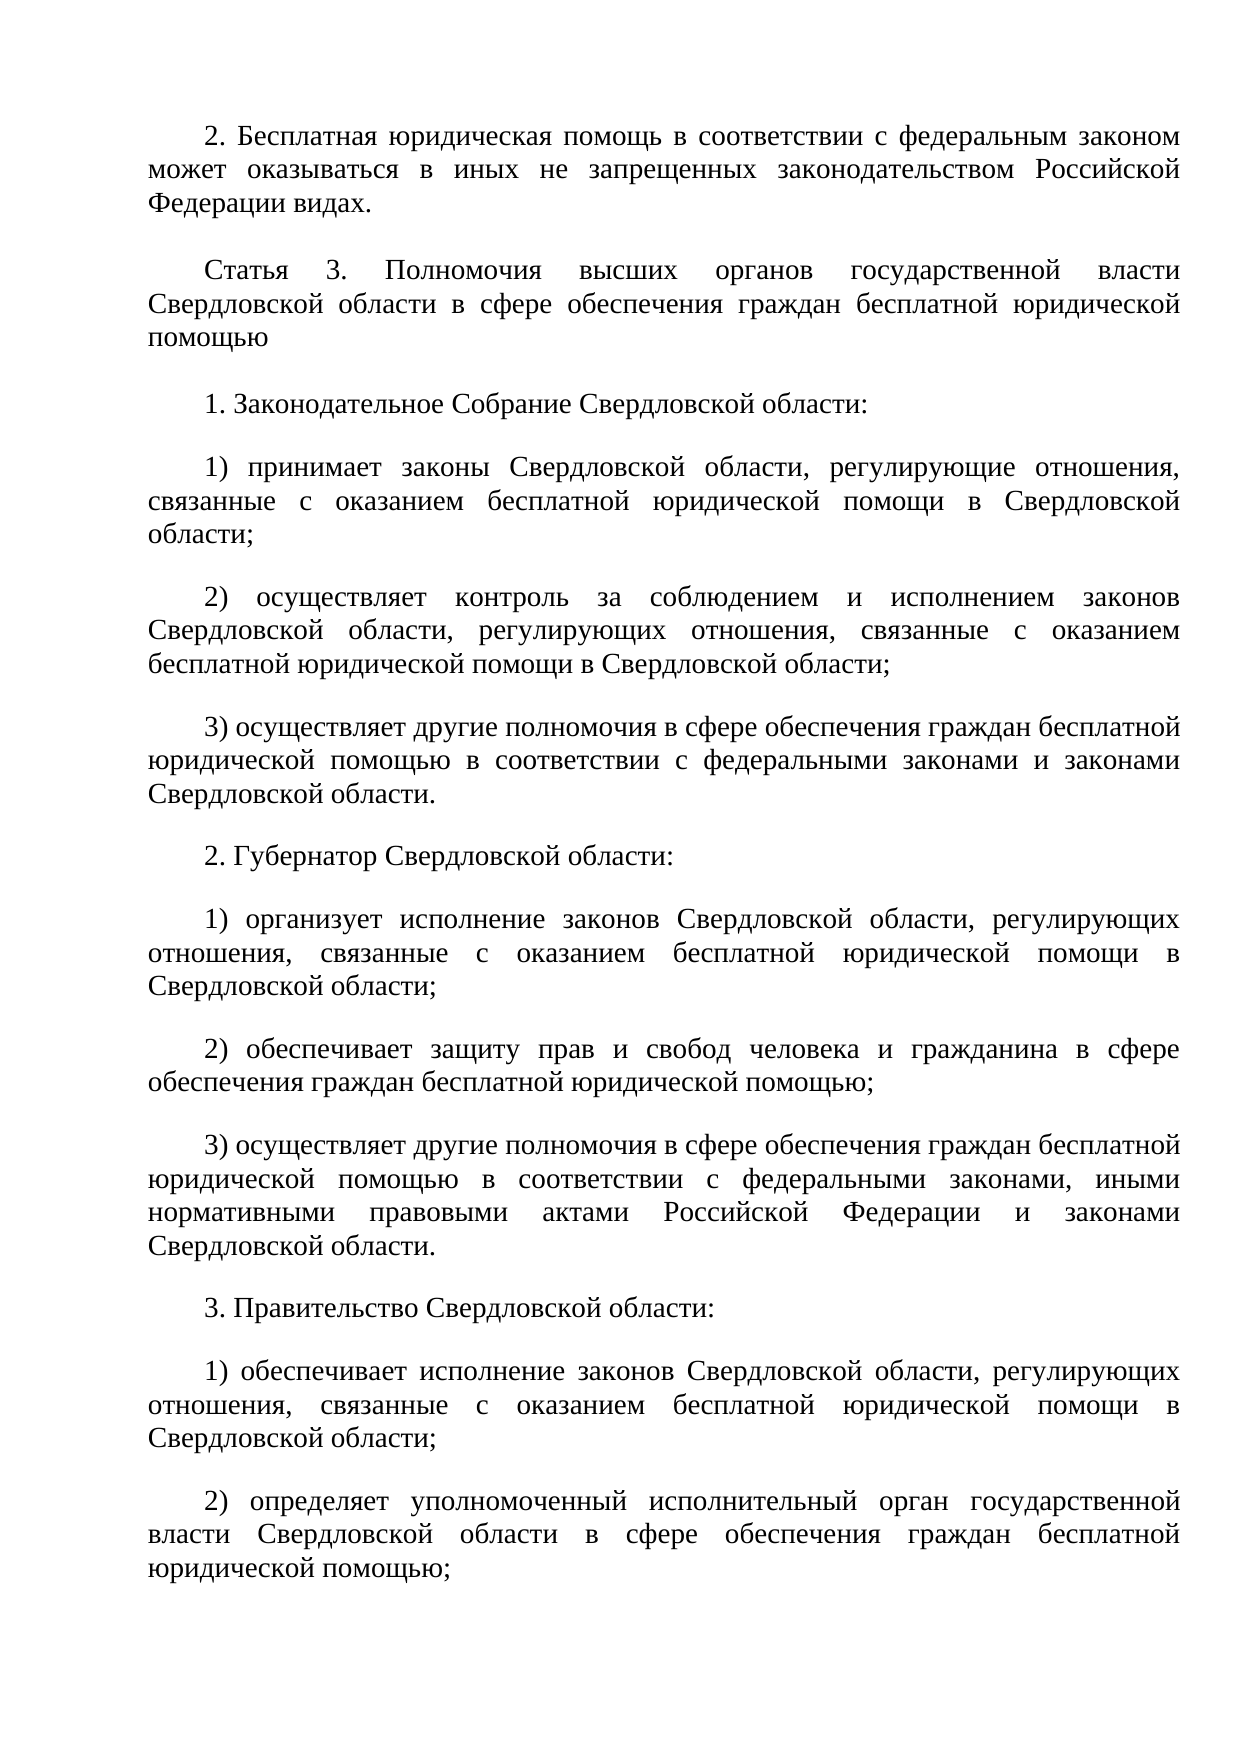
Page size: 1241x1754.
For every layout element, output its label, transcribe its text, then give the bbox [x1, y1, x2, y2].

text 1) принимает законы Свердловской области, регулирующие отношения, связанные с оказанием бесплатной юридической помощи в Свердловской области; [148, 449, 1181, 550]
text 2. Бесплатная юридическая помощь в соответствии с федеральным законом может оказываться в иных не запрещенных законодательством Российской Федерации видах. [148, 118, 1181, 219]
text 2. Губернатор Свердловской области: [148, 838, 1181, 872]
text 2) осуществляет контроль за соблюдением и исполнением законов Свердловской области, регулирующих отношения, связанные с оказанием бесплатной юридической помощи в Свердловской области; [148, 579, 1181, 679]
text Статья 3. Полномочия высших органов государственной власти Свердловской области в сфере обеспечения граждан бесплатной юридической помощью [148, 252, 1181, 353]
text 3. Правительство Свердловской области: [148, 1291, 1181, 1324]
text 1) организует исполнение законов Свердловской области, регулирующих отношения, связанные с оказанием бесплатной юридической помощи в Свердловской области; [148, 901, 1181, 1002]
text 1. Законодательное Собрание Свердловской области: [148, 386, 1181, 420]
text 2) определяет уполномоченный исполнительный орган государственной власти Свердловской области в сфере обеспечения граждан бесплатной юридической помощью; [148, 1483, 1181, 1584]
text 3) осуществляет другие полномочия в сфере обеспечения граждан бесплатной юридической помощью в соответствии с федеральными законами, иными нормативными правовыми актами Российской Федерации и законами Свердловской области. [148, 1127, 1181, 1261]
text 3) осуществляет другие полномочия в сфере обеспечения граждан бесплатной юридической помощью в соответствии с федеральными законами и законами Свердловской области. [148, 709, 1181, 809]
text 1) обеспечивает исполнение законов Свердловской области, регулирующих отношения, связанные с оказанием бесплатной юридической помощи в Свердловской области; [148, 1353, 1181, 1454]
text 2) обеспечивает защиту прав и свобод человека и гражданина в сфере обеспечения граждан бесплатной юридической помощью; [148, 1031, 1181, 1098]
